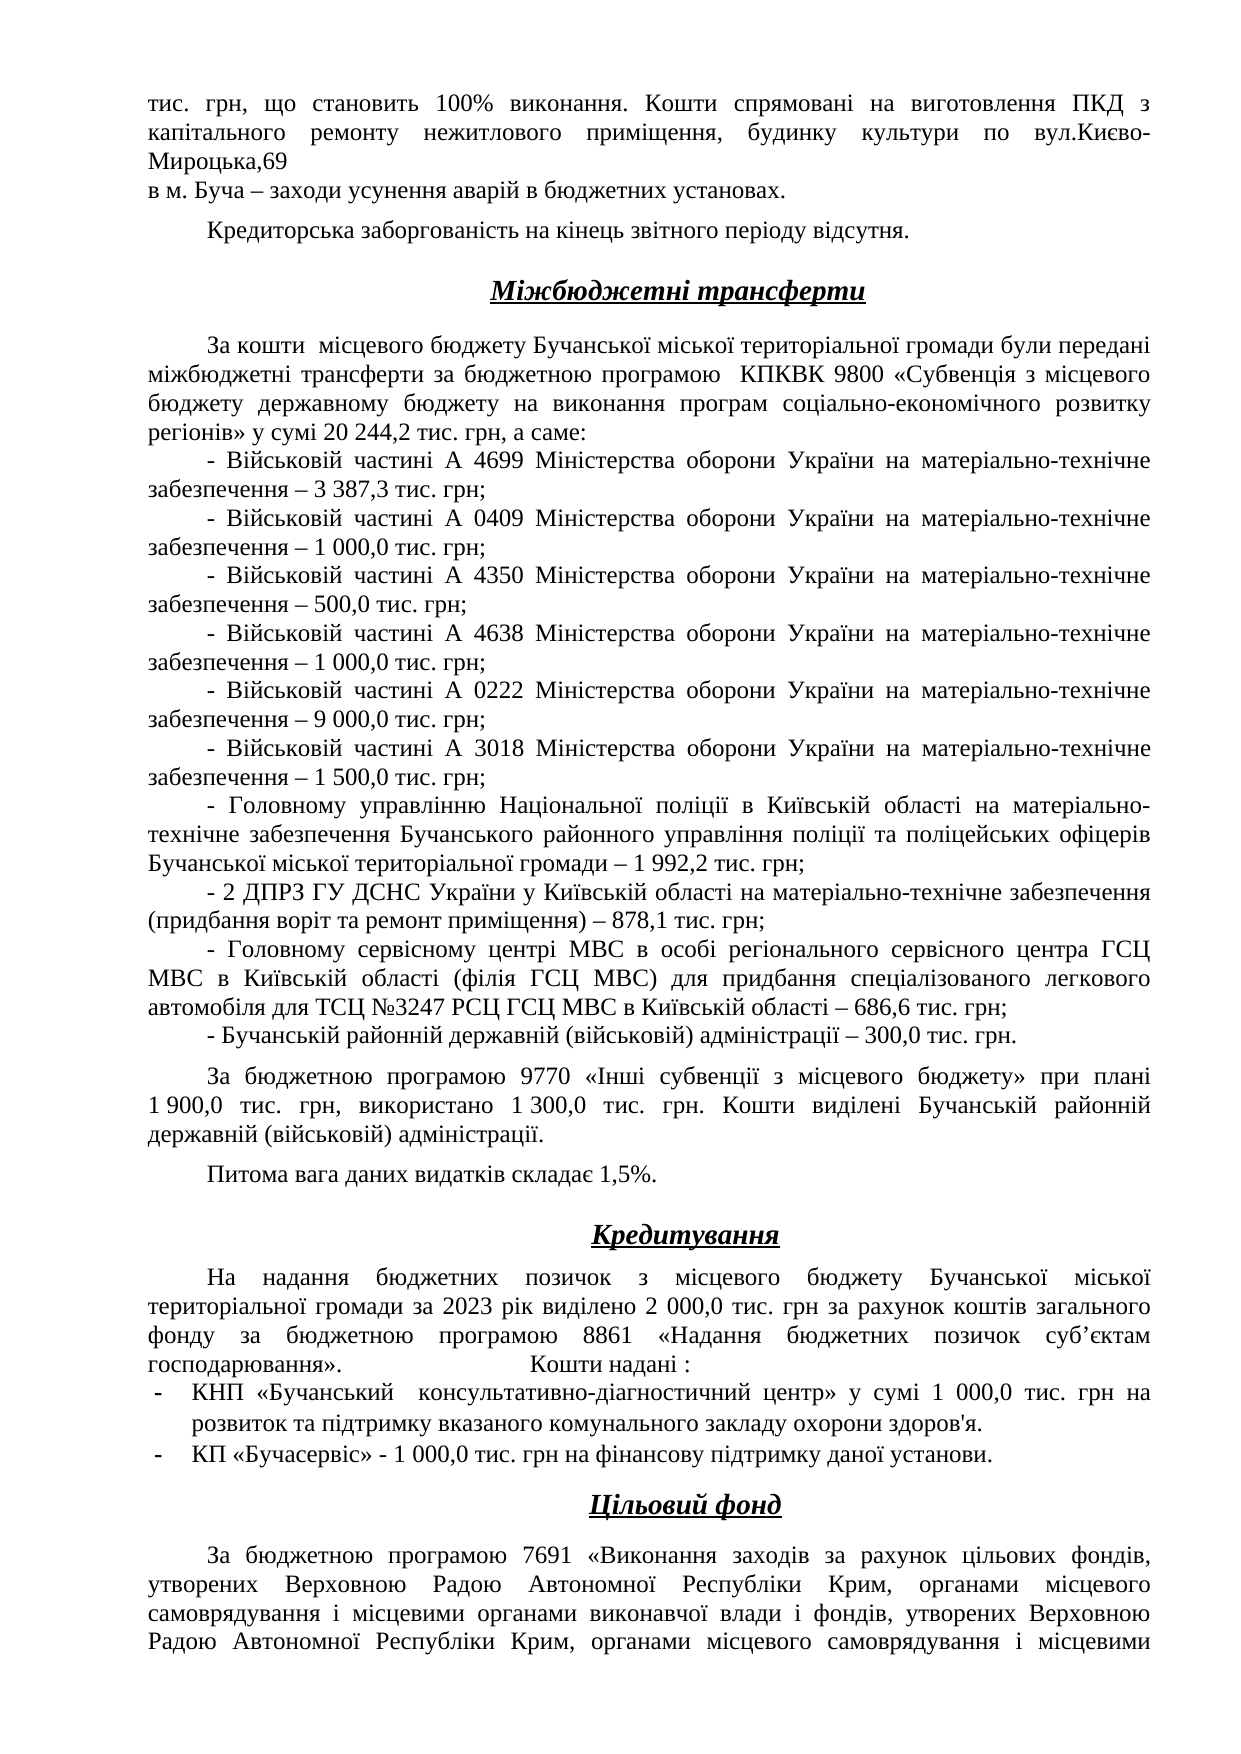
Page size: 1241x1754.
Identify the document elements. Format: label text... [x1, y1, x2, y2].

title - 2 ДПРЗ ГУ ДСНС України у Київській області на матеріально-технічне забезпечення (придбання воріт та ремонт приміщення) – 878,1 тис. грн; [148, 877, 1152, 934]
title - Бучанській районній державній (військовій) адміністрації – 300,0 тис. грн. [148, 1021, 1152, 1049]
title - Військовій частині А 0409 Міністерства оборони України на матеріально-технічне забезпечення – 1 000,0 тис. грн; [148, 503, 1152, 561]
title За бюджетною програмою 9770 «Інші субвенції з місцевого бюджету» при плані 1 900,0 тис. грн, використано 1 300,0 тис. грн. Кошти виділені Бучанській районній державній (військовій) адміністрації. [148, 1061, 1152, 1147]
title За кошти місцевого бюджету Бучанської міської територіальної громади були передані міжбюджетні трансферти за бюджетною програмою КПКВК 9800 «Субвенція з місцевого бюджету державному бюджету на виконання програм соціально-економічного розвитку регіонів» у сумі 20 244,2 тис. грн, а саме: [148, 331, 1152, 446]
title - Військовій частині А 3018 Міністерства оборони України на матеріально-технічне забезпечення – 1 500,0 тис. грн; [148, 733, 1152, 791]
text Кредитування [148, 1217, 1152, 1251]
title - Військовій частині А 4638 Міністерства оборони України на матеріально-технічне забезпечення – 1 000,0 тис. грн; [148, 618, 1152, 676]
list КНП «Бучанський консультативно-діагностичний центр» у сумі 1 000,0 тис. грн на розвиток та підтримку вказаного комунального закладу охорони здоров'я. [154, 1377, 1152, 1437]
title Питома вага даних видатків складає 1,5%. [148, 1159, 1152, 1188]
text Кредиторська заборгованість на кінець звітного періоду відсутня. [148, 216, 1152, 244]
title Міжбюджетні трансферти [148, 273, 1152, 307]
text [148, 1540, 1152, 1655]
title - Військовій частині А 4350 Міністерства оборони України на матеріально-технічне забезпечення – 500,0 тис. грн; [148, 561, 1152, 618]
title - Військовій частині А 4699 Міністерства оборони України на матеріально-технічне забезпечення – 3 387,3 тис. грн; [148, 446, 1152, 503]
title - Головному сервісному центрі МВС в особі регіонального сервісного центра ГСЦ МВС в Київській області (філія ГСЦ МВС) для придбання спеціалізованого легкового автомобіля для ТСЦ №3247 РСЦ ГСЦ МВС в Київській області – 686,6 тис. грн; [148, 934, 1152, 1021]
text На надання бюджетних позичок з місцевого бюджету Бучанської міської територіальної громади за 2023 рік виділено 2 000,0 тис. грн за рахунок коштів загального фонду за бюджетною програмою 8861 «Надання бюджетних позичок суб’єктам господарювання». Кошти надані : [148, 1262, 1152, 1377]
title - Військовій частині А 0222 Міністерства оборони України на матеріально-технічне забезпечення – 9 000,0 тис. грн; [148, 676, 1152, 733]
text Цільовий фонд [148, 1487, 1152, 1521]
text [148, 88, 1152, 175]
text в м. Буча – заходи усунення аварій в бюджетних установах. [148, 175, 1152, 203]
title - Головному управлінню Національної поліції в Київській області на матеріально-технічне забезпечення Бучанського районного управління поліції та поліцейських офіцерів Бучанської міської територіальної громади – 1 992,2 тис. грн; [148, 791, 1152, 877]
list КП «Бучасервіс» - 1 000,0 тис. грн на фінансову підтримку даної установи. [154, 1439, 1152, 1468]
